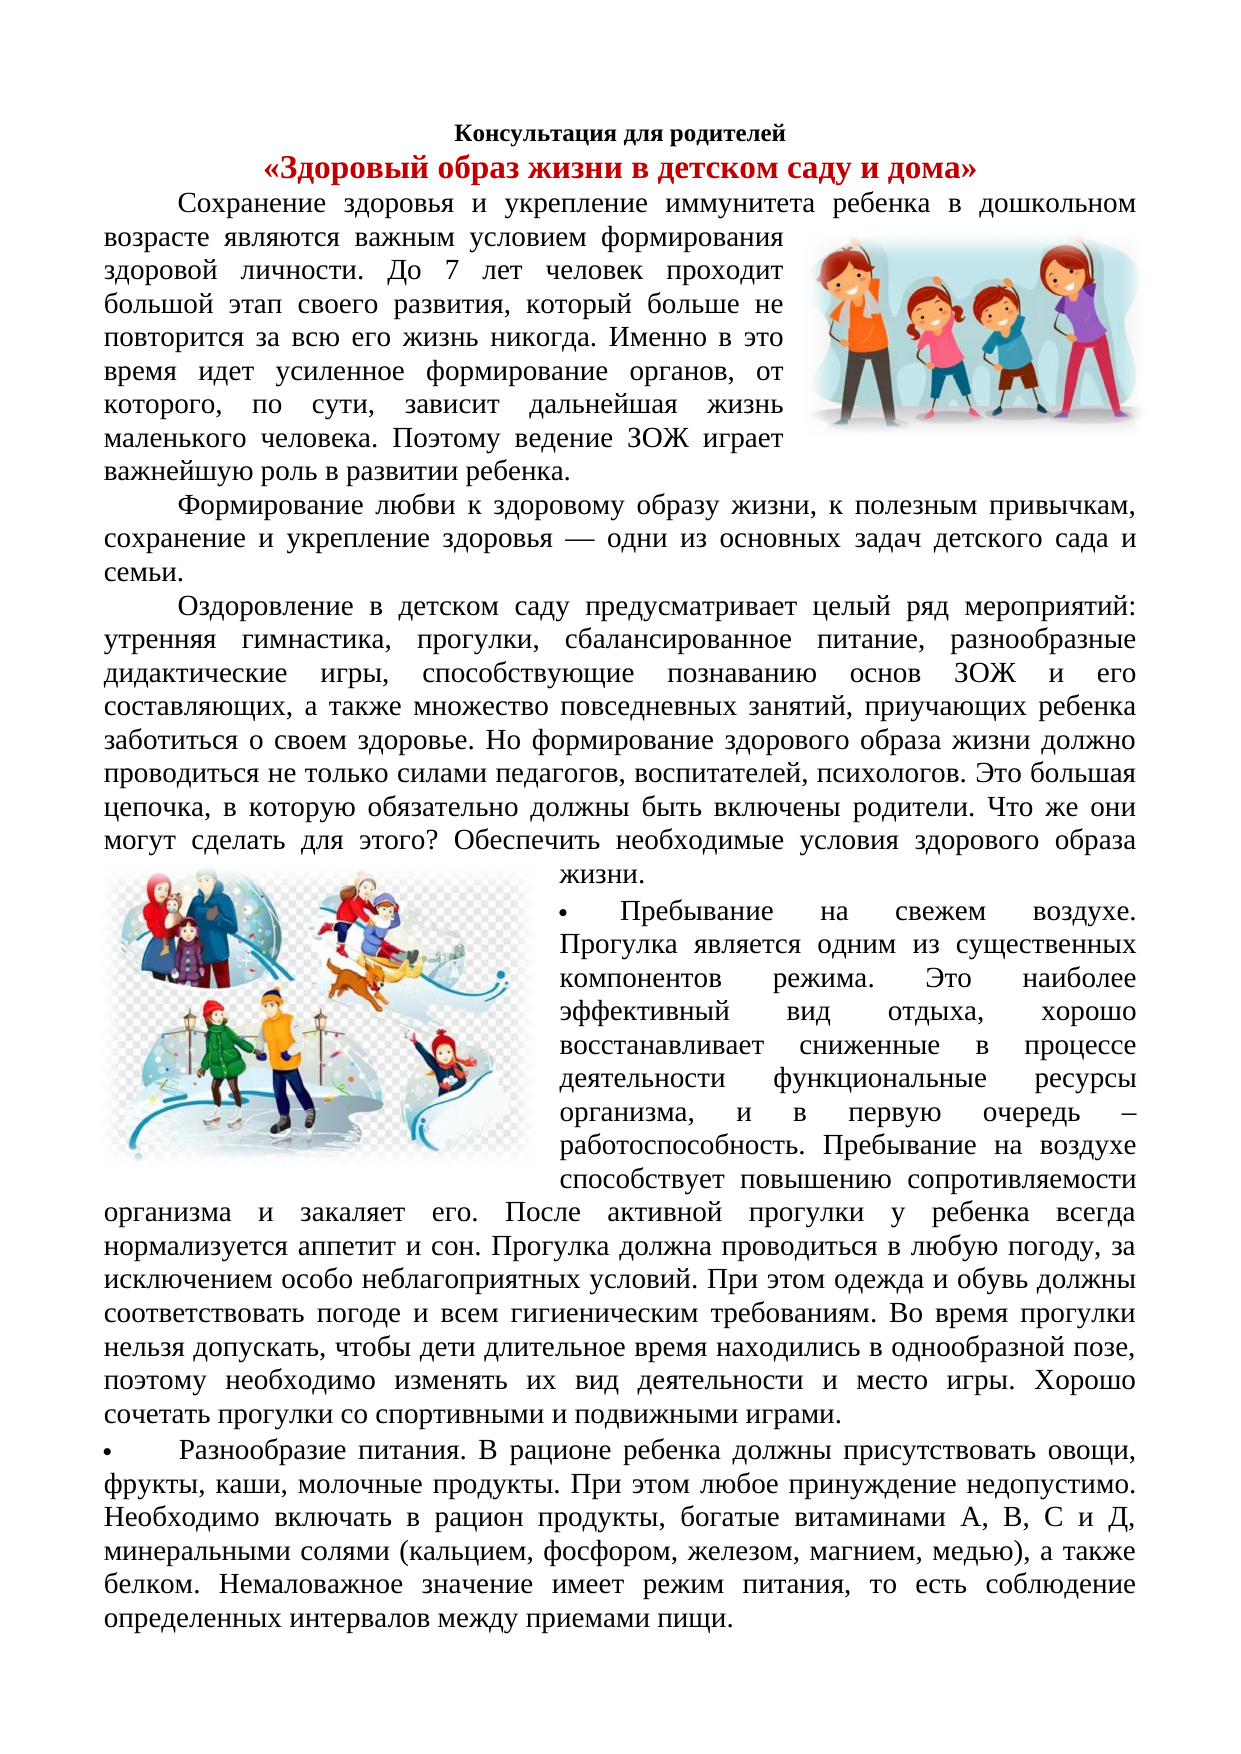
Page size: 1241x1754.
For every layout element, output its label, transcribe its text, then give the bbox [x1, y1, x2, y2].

text Формирование любви к здоровому образу жизни, к полезным привычкам, сохранение и укрепление здоровья — одни из основных задач детского сада и семьи. [103, 487, 1137, 588]
picture [126, 893, 511, 1140]
text Консультация для родителей [103, 118, 1137, 147]
picture [832, 258, 1122, 410]
text Оздоровление в детском саду предусматривает целый ряд мероприятий: утренняя гимнастика, прогулки, сбалансированное питание, разнообразные дидактические игры, способствующие познаванию основ ЗОЖ и его составляющих, а также множество повседневных занятий, приучающих ребенка заботиться о своем здоровье. Но формирование здорового образа жизни должно проводиться не только силами педагогов, воспитателей, психологов. Это большая цепочка, в которую обязательно должны быть включены родители. Что же они могут сделать для этого? Обеспечить необходимые условия здорового образа жизни. [103, 588, 1137, 889]
list Разнообразие питания. В рационе ребенка должны присутствовать овощи, фрукты, каши, молочные продукты. При этом любое принуждение недопустимо. Необходимо включать в рацион продукты, богатые витаминами А, В, С и Д, минеральными солями (кальцием, фосфором, железом, магнием, медью), а также белком. Немаловажное значение имеет режим питания, то есть соблюдение определенных интервалов между приемами пищи. [103, 1432, 1137, 1634]
text «Здоровый образ жизни в детском саду и дома» [103, 147, 1137, 185]
list Пребывание на свежем воздухе. Прогулка является одним из существенных компонентов режима. Это наиболее эффективный вид отдыха, хорошо восстанавливает сниженные в процессе деятельности функциональные ресурсы организма, и в первую очередь – работоспособность. Пребывание на воздухе способствует повышению сопротивляемости организма и закаляет его. После активной прогулки у ребенка всегда нормализуется аппетит и сон. Прогулка должна проводиться в любую погоду, за исключением особо неблагоприятных условий. При этом одежда и обувь должны соответствовать погоде и всем гигиеническим требованиям. Во время прогулки нельзя допускать, чтобы дети длительное время находились в однообразной позе, поэтому необходимо изменять их вид деятельности и место игры. Хорошо сочетать прогулки со спортивными и подвижными играми. [103, 893, 1137, 1429]
text Сохранение здоровья и укрепление иммунитета ребенка в дошкольном возрасте являются важным условием формирования здоровой личности. До 7 лет человек проходит большой этап своего развития, который больше не повторится за всю его жизнь никогда. Именно в это время идет усиленное формирование органов, от которого, по сути, зависит дальнейшая жизнь маленького человека. Поэтому ведение ЗОЖ играет важнейшую роль в развитии ребенка. [103, 185, 1137, 487]
